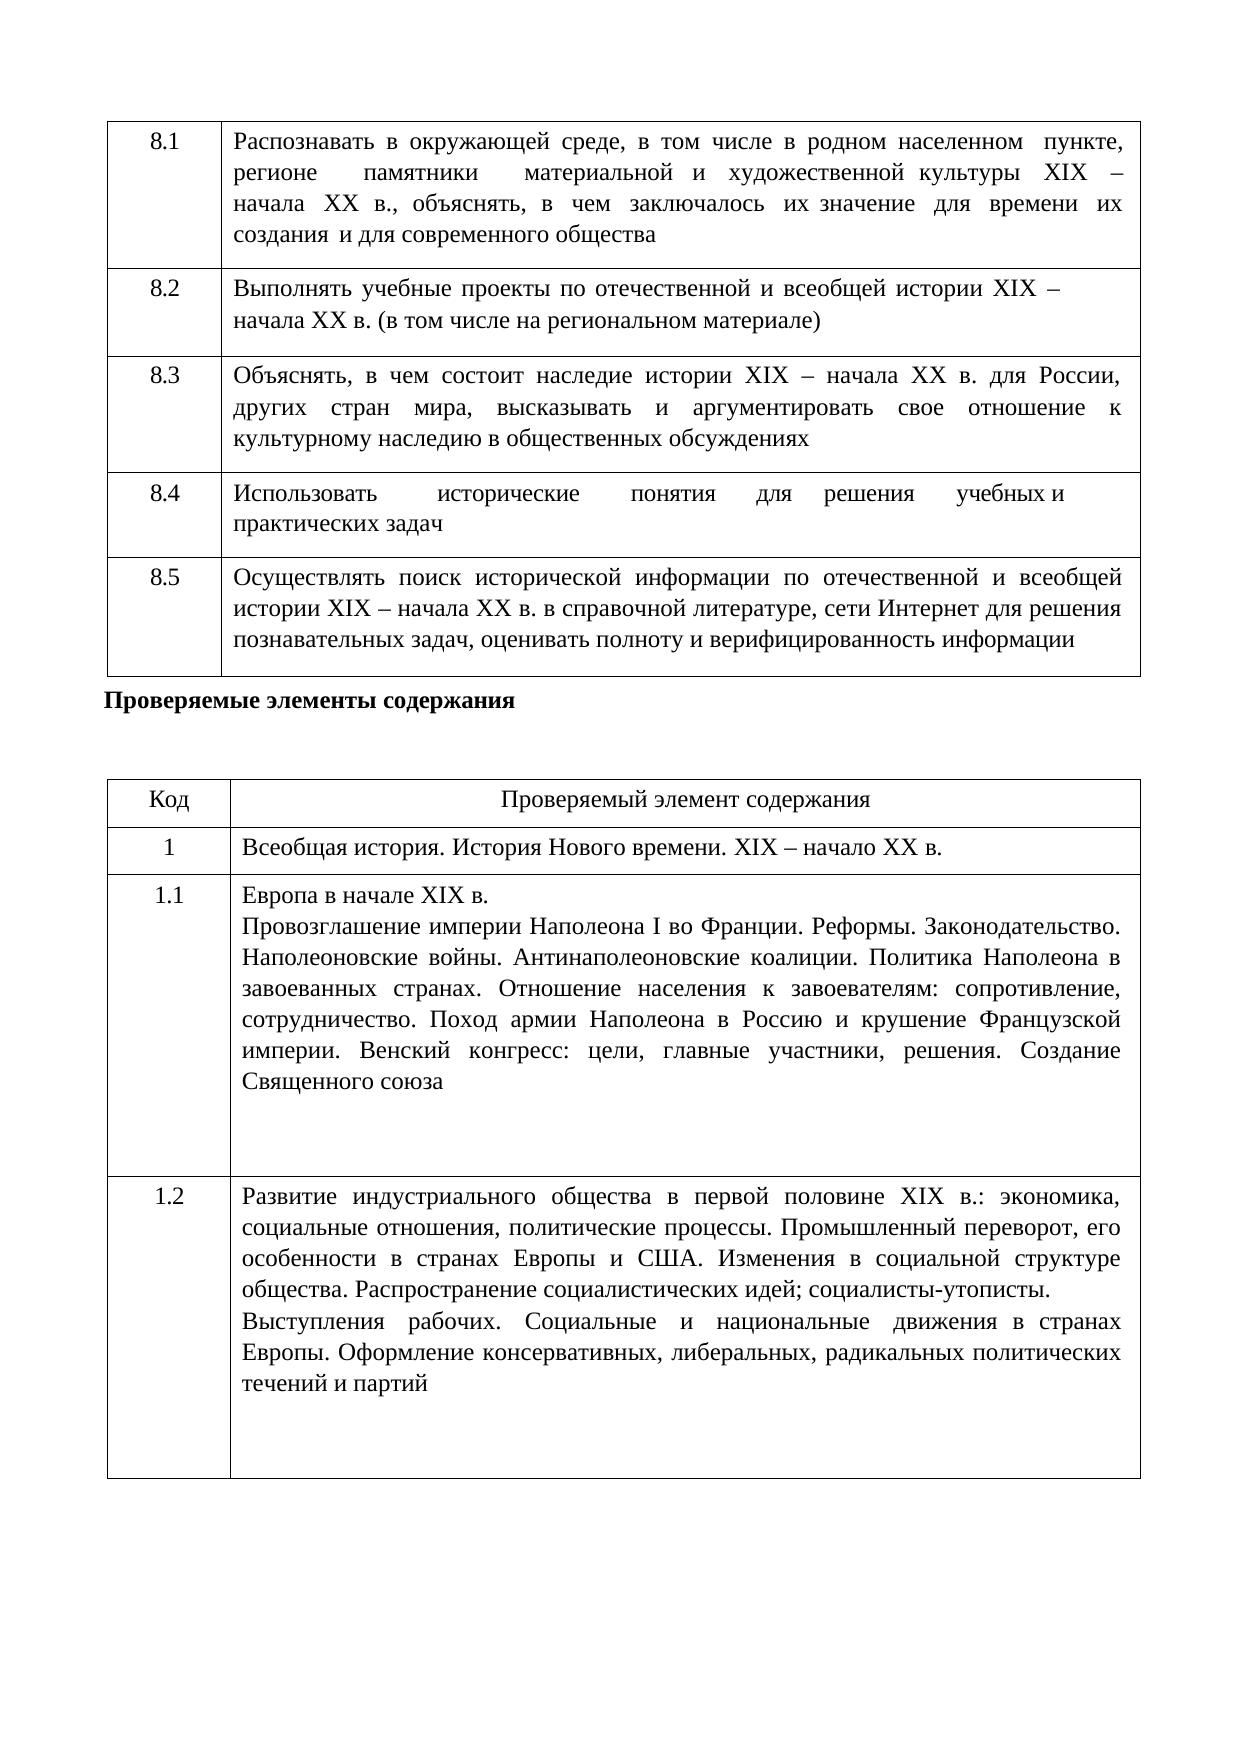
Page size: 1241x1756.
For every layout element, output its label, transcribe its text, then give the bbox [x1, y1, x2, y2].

table_cell 8.2 [108, 269, 221, 356]
table_cell 1 [108, 828, 230, 874]
table_cell 8.5 [108, 558, 221, 676]
table_cell 1.2 [108, 1177, 230, 1478]
table_header Проверяемый элемент содержания [231, 780, 1140, 827]
table_cell Осуществлять поиск исторической информации по отечественной и всеобщей истории XIX – начала XX в. в справочной литературе, сети Интернет для решения познавательных задач, оценивать полноту и верифицированность информации [222, 558, 1140, 676]
table_header Код [108, 780, 230, 827]
table_cell Объяснять, в чем состоит наследие истории XIX – начала XX в. для России, других стран мира, высказывать и аргументировать свое отношение к культурному наследию в общественных обсуждениях [222, 357, 1140, 472]
text Проверяемые элементы содержания [103, 685, 1181, 714]
table_cell Всеобщая история. История Нового времени. XIX – начало XX в. [231, 828, 1140, 874]
table_cell Развитие индустриального общества в первой половине XIX в.: экономика, социальные отношения, политические процессы. Промышленный переворот, его особенности в странах Европы и США. Изменения в социальной структуре общества. Распространение социалистических идей; социалисты-утописты. Выступления рабочих. Социальные и национальные движения в странах Европы. Оформление консервативных, либеральных, радикальных политических течений и партий [231, 1177, 1140, 1478]
table_cell 1.1 [108, 875, 230, 1176]
table_cell Европа в начале XIX в. Провозглашение империи Наполеона I во Франции. Реформы. Законодательство. Наполеоновские войны. Антинаполеоновские коалиции. Политика Наполеона в завоеванных странах. Отношение населения к завоевателям: сопротивление, сотрудничество. Поход армии Наполеона в Россию и крушение Французской империи. Венский конгресс: цели, главные участники, решения. Создание Священного союза [231, 875, 1140, 1176]
table_cell Использовать исторические понятия для решения учебных и практических задач [222, 473, 1140, 557]
table_cell 8.1 [108, 122, 221, 268]
table_cell 8.4 [108, 473, 221, 557]
table_cell Выполнять учебные проекты по отечественной и всеобщей истории XIX – начала XX в. (в том числе на региональном материале) [222, 269, 1140, 356]
table_cell 8.3 [108, 357, 221, 472]
table_cell Распознавать в окружающей среде, в том числе в родном населенном пункте, регионе памятники материальной и художественной культуры XIX – начала XX в., объяснять, в чем заключалось их значение для времени их создания и для современного общества [222, 122, 1140, 268]
